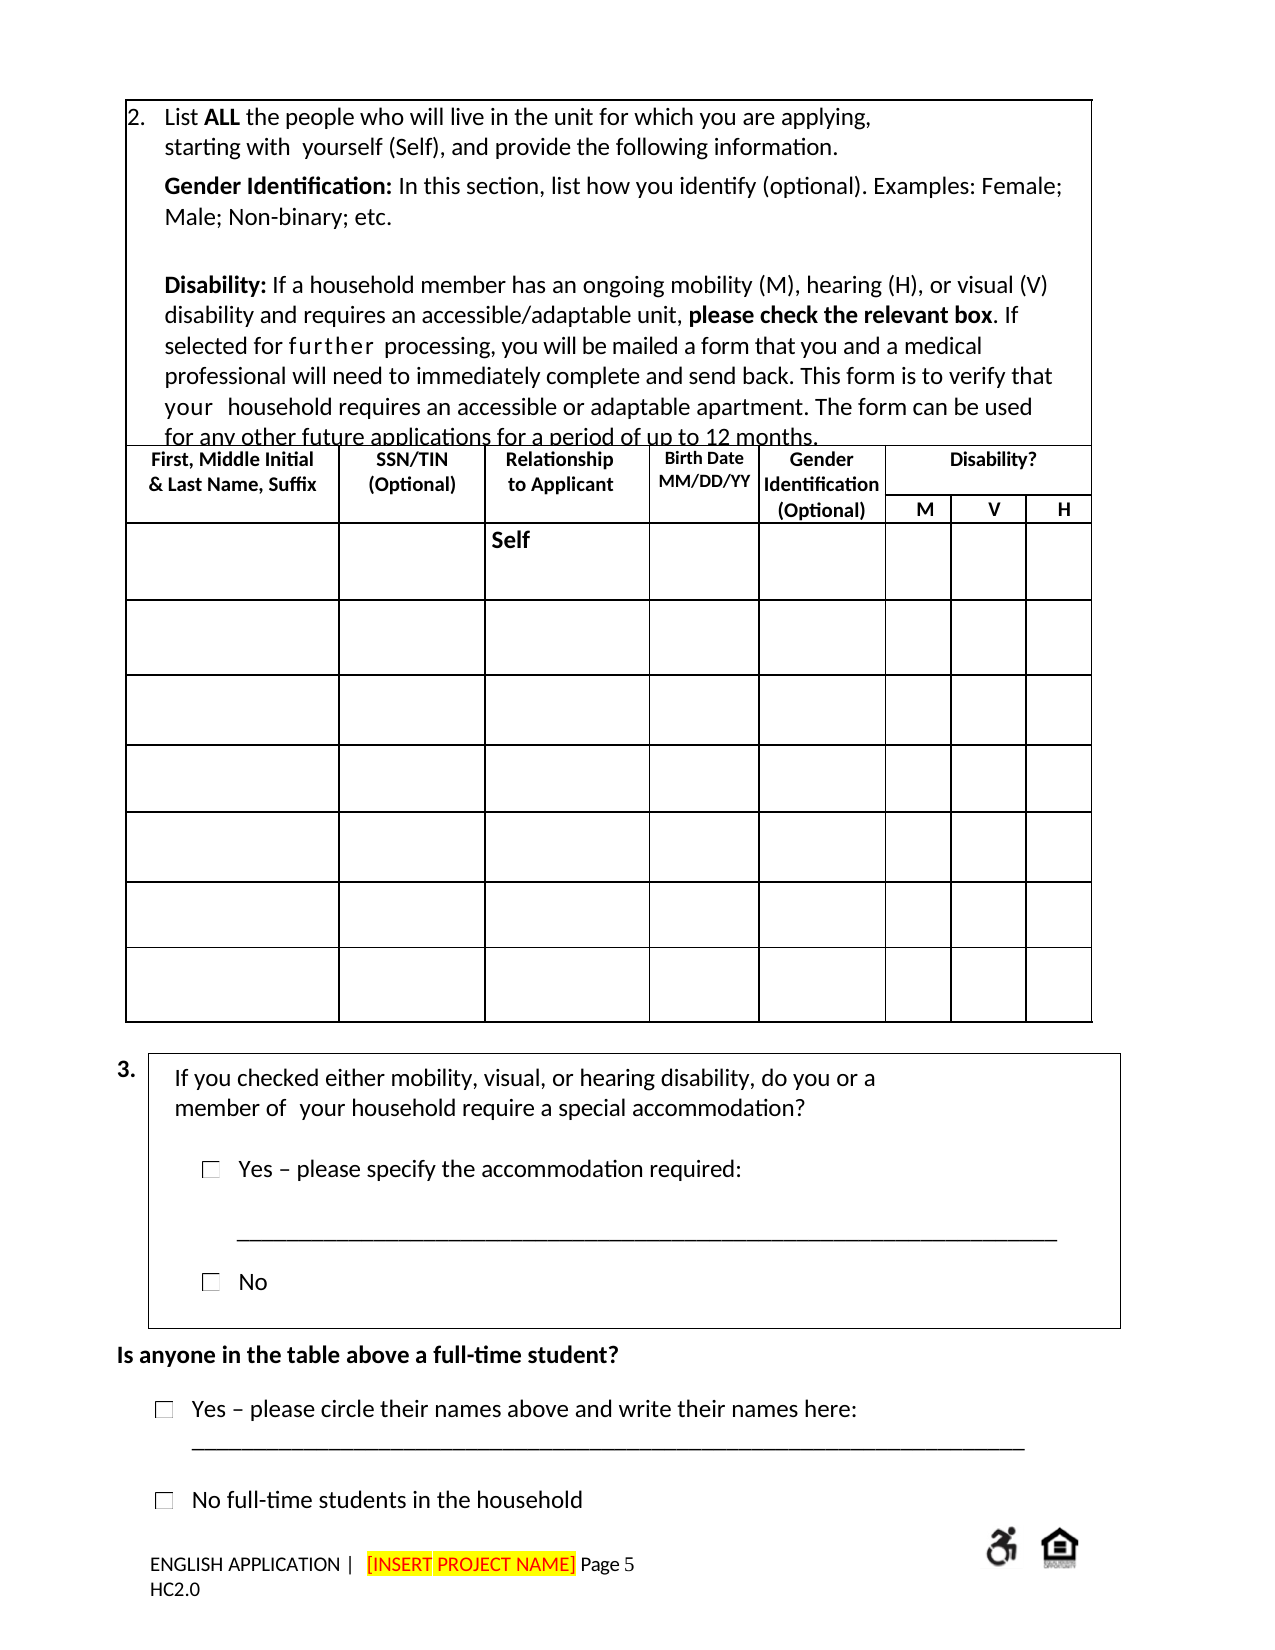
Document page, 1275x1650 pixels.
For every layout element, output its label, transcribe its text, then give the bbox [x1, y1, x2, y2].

table_cell [886, 746, 950, 811]
table_cell [1027, 813, 1091, 881]
table_cell [650, 948, 758, 1021]
table_cell [650, 676, 758, 744]
table_cell [127, 813, 338, 881]
list No full-time students in the household [154, 1484, 1142, 1515]
table_cell [650, 813, 758, 881]
table_cell Gender Identification (Optional) [760, 446, 885, 522]
list ___________________________________________________________________ [192, 1423, 1142, 1454]
table_cell [952, 746, 1025, 811]
table_cell [486, 601, 649, 674]
table_cell [886, 601, 950, 674]
list Is anyone in the table above a full-time student? [117, 1053, 1142, 1370]
table_cell [127, 746, 338, 811]
table_cell V [952, 496, 1025, 522]
table_cell [486, 746, 649, 811]
table_cell Disability? [886, 446, 1091, 494]
table_cell [127, 601, 338, 674]
table_cell [650, 883, 758, 946]
table_cell [340, 601, 484, 674]
table_cell [340, 948, 484, 1021]
table_cell [952, 676, 1025, 744]
table_cell [760, 948, 885, 1021]
table_cell [886, 883, 950, 946]
table_cell [952, 883, 1025, 946]
table_cell First, Middle Initial & Last Name, Suffix [127, 446, 338, 522]
table_cell SSN/TIN (Optional) [340, 446, 484, 522]
table_cell [952, 948, 1025, 1021]
table_cell [340, 676, 484, 744]
table_cell H [1027, 496, 1091, 522]
table_cell [886, 813, 950, 881]
table_cell [760, 601, 885, 674]
table_cell [886, 948, 950, 1021]
table_cell [760, 746, 885, 811]
table_cell [650, 746, 758, 811]
table_cell Self [486, 524, 649, 599]
table_cell [127, 883, 338, 946]
table_cell [952, 601, 1025, 674]
table_cell [340, 524, 484, 599]
table_header List ALL the people who will live in the unit for which you are applying, starting with yourself (Self), and provide the following information. Gender Identification: In this section, list how you identify (optional). Examples: Female; Male; Non-binary; etc. Disability: If a household member has an ongoing mobility (M), hearing (H), or visual (V) disability and requires an accessible/adaptable unit, please check the relevant box. If selected for further processing, you will be mailed a form that you and a medical professional will need to immediately complete and send back. This form is to verify that your household requires an accessible or adaptable apartment. The form can be used for any other future applications for a period of up to 12 months. [127, 101, 1091, 445]
table_cell [340, 746, 484, 811]
table_cell [650, 524, 758, 599]
table_cell Relationship to Applicant [486, 446, 649, 522]
table_cell [127, 948, 338, 1021]
table_cell [1027, 883, 1091, 946]
table_cell [486, 883, 649, 946]
table_cell Birth Date MM/DD/YY [650, 446, 758, 522]
table_cell [486, 676, 649, 744]
table_cell [650, 601, 758, 674]
table_cell [760, 813, 885, 881]
table_cell [127, 676, 338, 744]
table_cell [486, 948, 649, 1021]
table_cell [1027, 948, 1091, 1021]
table_cell [952, 813, 1025, 881]
table_cell [340, 813, 484, 881]
table_cell [886, 676, 950, 744]
picture [1038, 1524, 1080, 1570]
table_cell [486, 813, 649, 881]
table_cell [1027, 601, 1091, 674]
table_cell [886, 524, 950, 599]
table_cell [952, 524, 1025, 599]
list Yes – please circle their names above and write their names here: [154, 1393, 1142, 1423]
table_cell [127, 524, 338, 599]
table_cell [760, 524, 885, 599]
table_cell [1027, 676, 1091, 744]
table_cell [760, 883, 885, 946]
table_cell M [886, 496, 950, 522]
table_cell [1027, 746, 1091, 811]
table_cell [760, 676, 885, 744]
picture [978, 1523, 1024, 1569]
table_cell [1027, 524, 1091, 599]
table_cell [340, 883, 484, 946]
